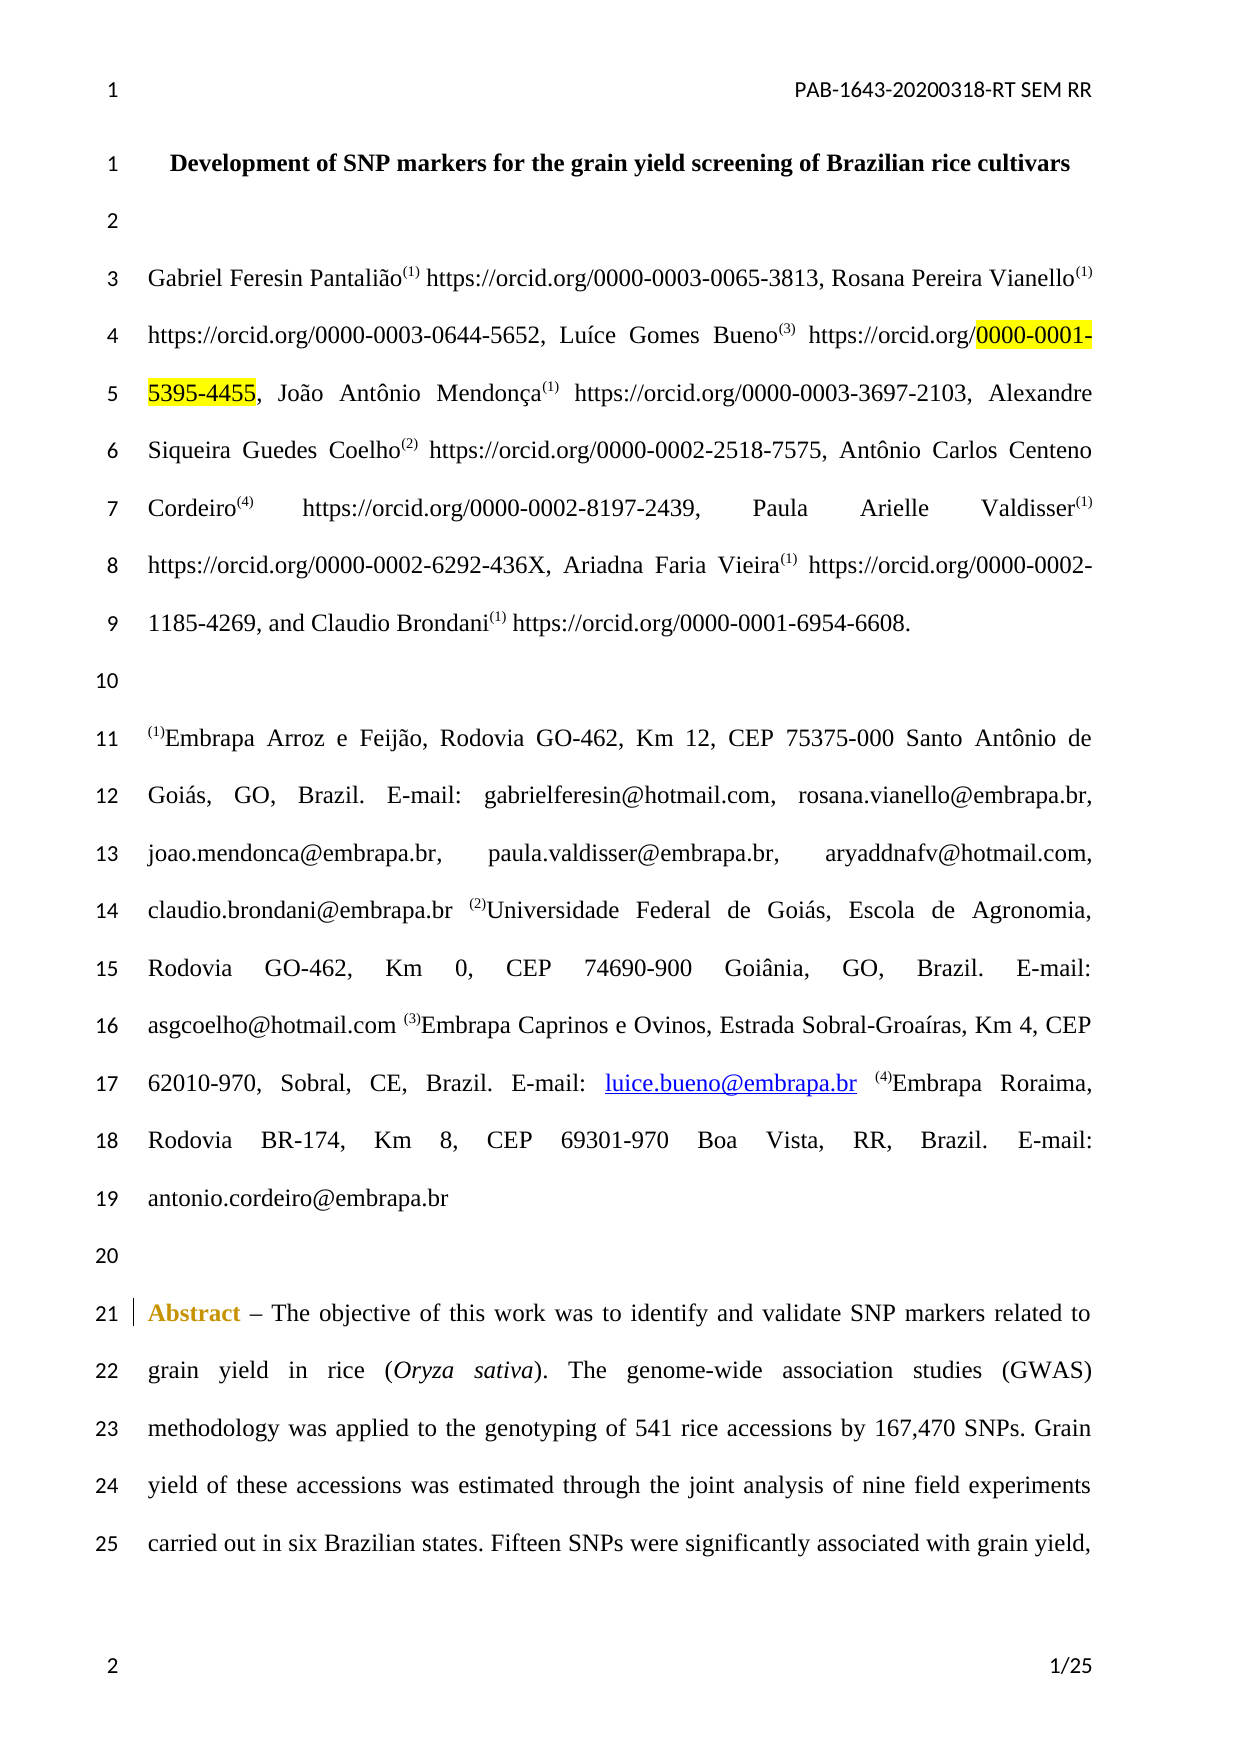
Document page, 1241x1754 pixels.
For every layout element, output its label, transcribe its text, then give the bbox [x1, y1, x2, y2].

text Development of SNP markers for the grain yield screening of Brazilian rice cultivars [148, 148, 1092, 176]
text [148, 1298, 1092, 1556]
text (1)Embrapa Arroz e Feijão, Rodovia GO-462, Km 12, CEP 75375-000 Santo Antônio de Goiás, GO, Brazil. E-mail: gabrielferesin@hotmail.com, rosana.vianello@embrapa.br, joao.mendonca@embrapa.br, paula.valdisser@embrapa.br, aryaddnafv@hotmail.com, claudio.brondani@embrapa.br (2)Universidade Federal de Goiás, Escola de Agronomia, Rodovia GO-462, Km 0, CEP 74690-900 Goiânia, GO, Brazil. E-mail: asgcoelho@hotmail.com (3)Embrapa Caprinos e Ovinos, Estrada Sobral-Groaíras, Km 4, CEP 62010-970, Sobral, CE, Brazil. E-mail: luice.bueno@embrapa.br (4)Embrapa Roraima, Rodovia BR-174, Km 8, CEP 69301-970 Boa Vista, RR, Brazil. E-mail: antonio.cordeiro@embrapa.br [148, 723, 1092, 1211]
text Gabriel Feresin Pantalião(1) https://orcid.org/0000-0003-0065-3813, Rosana Pereira Vianello(1) https://orcid.org/0000-0003-0644-5652, Luíce Gomes Bueno(3) https://orcid.org/0000-0001-5395-4455, João Antônio Mendonça(1) https://orcid.org/0000-0003-3697-2103, Alexandre Siqueira Guedes Coelho(2) https://orcid.org/0000-0002-2518-7575, Antônio Carlos Centeno Cordeiro(4) https://orcid.org/0000-0002-8197-2439, Paula Arielle Valdisser(1) https://orcid.org/0000-0002-6292-436X, Ariadna Faria Vieira(1) https://orcid.org/0000-0002-1185-4269, and Claudio Brondani(1) https://orcid.org/0000-0001-6954-6608. [148, 263, 1092, 636]
